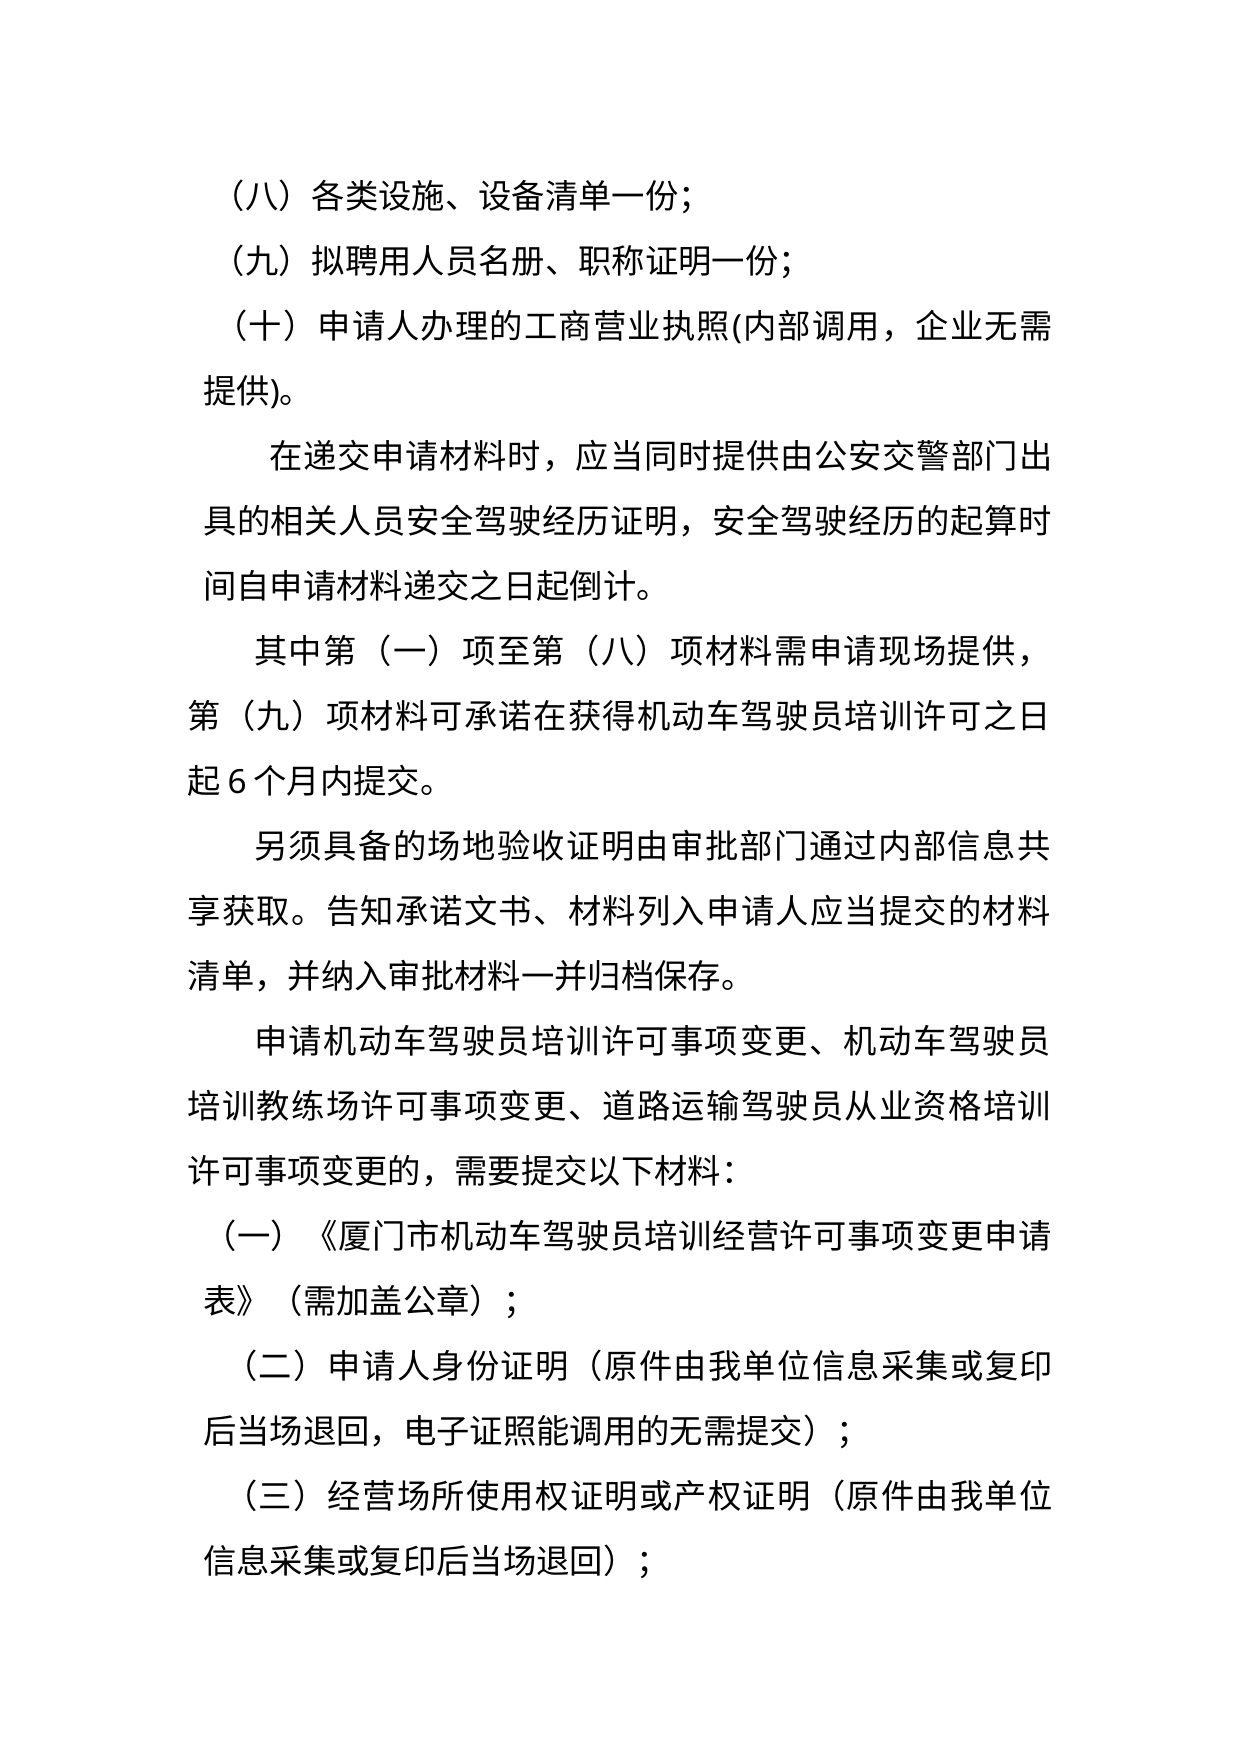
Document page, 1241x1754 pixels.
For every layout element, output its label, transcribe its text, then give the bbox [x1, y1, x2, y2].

text （八）各类设施、设备清单一份； [203, 162, 1053, 227]
text （一）《厦门市机动车驾驶员培训经营许可事项变更申请表》（需加盖公章）； [203, 1202, 1053, 1332]
text 申请机动车驾驶员培训许可事项变更、机动车驾驶员培训教练场许可事项变更、道路运输驾驶员从业资格培训许可事项变更的，需要提交以下材料： [187, 1007, 1053, 1202]
text （三）经营场所使用权证明或产权证明（原件由我单位信息采集或复印后当场退回）； [203, 1462, 1053, 1592]
text 另须具备的场地验收证明由审批部门通过内部信息共享获取。告知承诺文书、材料列入申请人应当提交的材料清单，并纳入审批材料一并归档保存。 [187, 812, 1053, 1007]
text （九）拟聘用人员名册、职称证明一份； [203, 227, 1053, 292]
text （十）申请人办理的工商营业执照(内部调用，企业无需提供)。 [203, 292, 1053, 422]
text 其中第（一）项至第（八）项材料需申请现场提供，第（九）项材料可承诺在获得机动车驾驶员培训许可之日起6个月内提交。 [187, 617, 1053, 812]
text 在递交申请材料时，应当同时提供由公安交警部门出具的相关人员安全驾驶经历证明，安全驾驶经历的起算时间自申请材料递交之日起倒计。 [203, 422, 1053, 617]
text （二）申请人身份证明（原件由我单位信息采集或复印后当场退回，电子证照能调用的无需提交）； [203, 1332, 1053, 1462]
